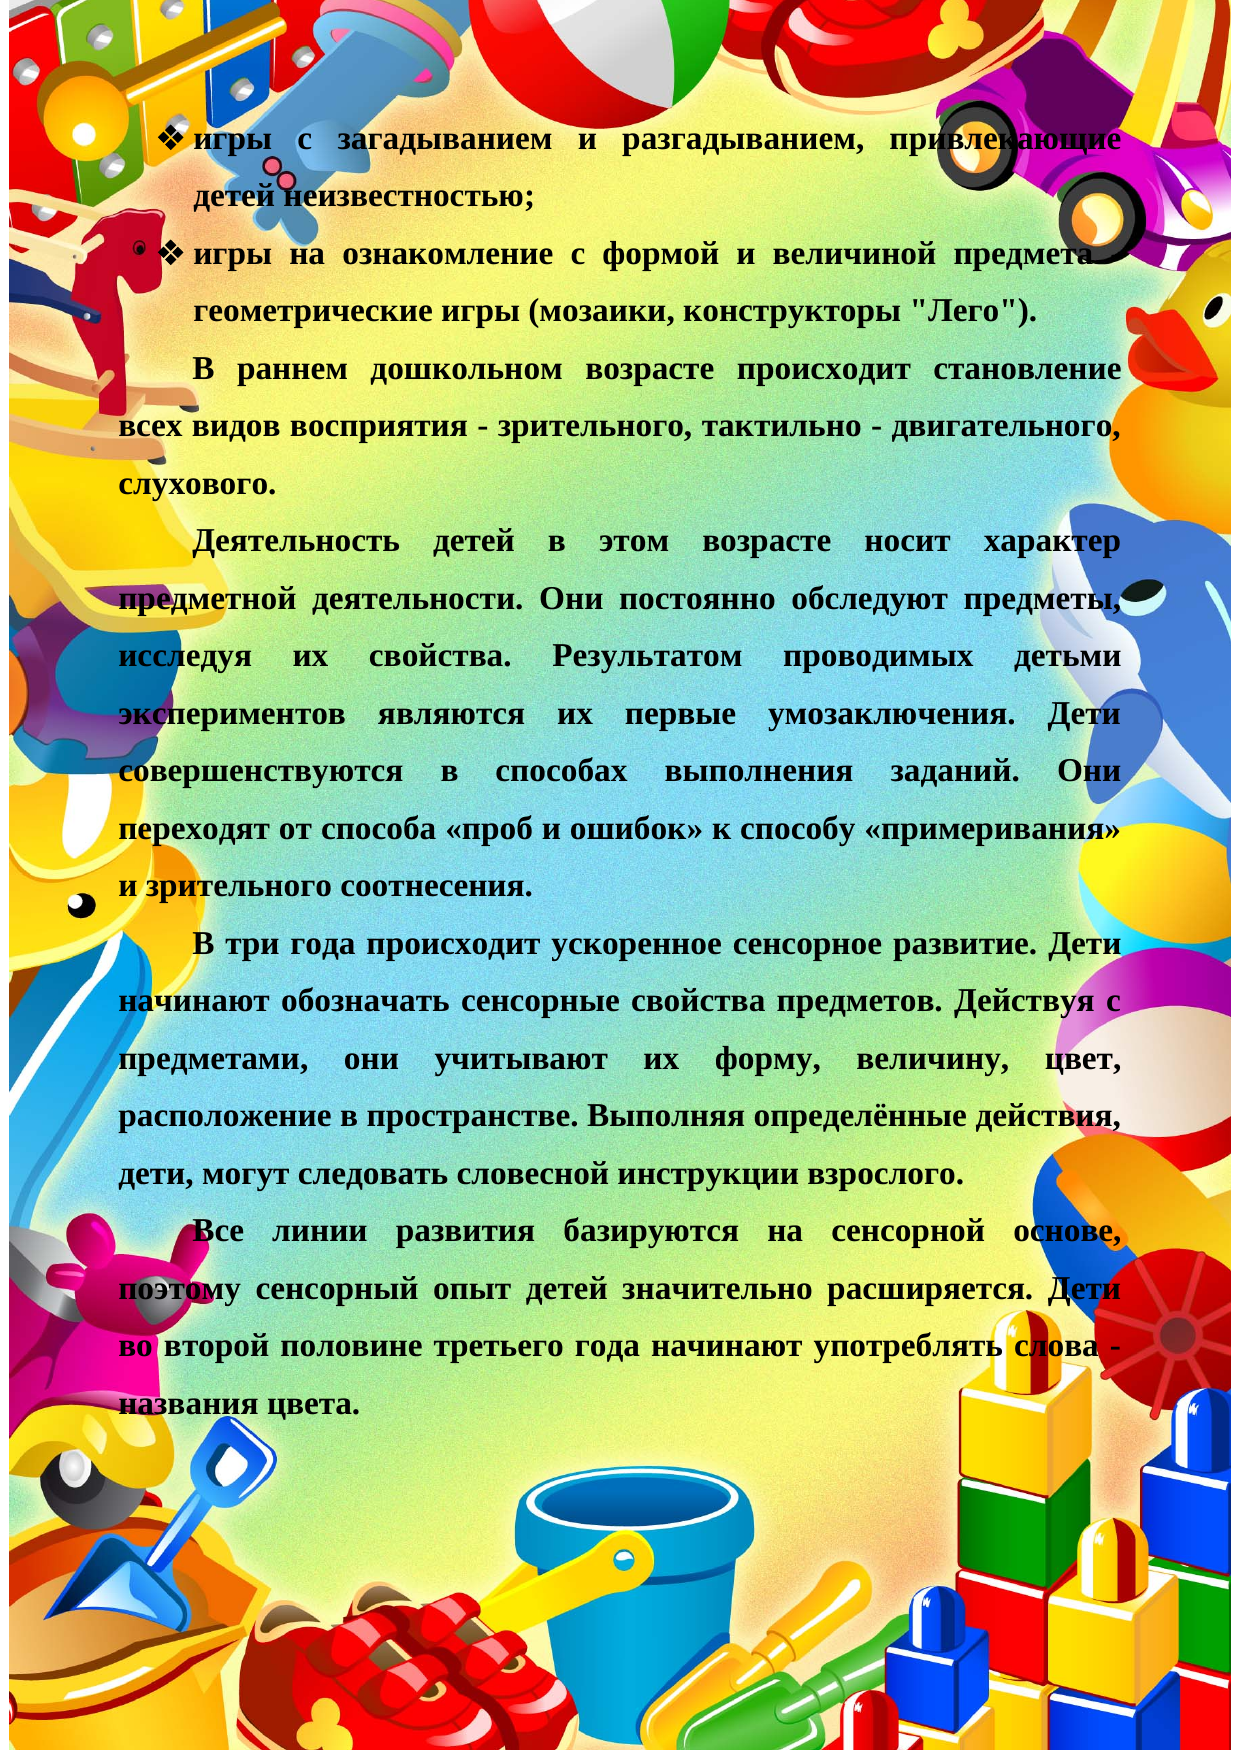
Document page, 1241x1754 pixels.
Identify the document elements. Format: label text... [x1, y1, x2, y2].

text Все линии развития базируются на сенсорной основе, поэтому сенсорный опыт детей значительно расширяется. Дети во второй половине третьего года начинают употреблять слова - названия цвета. [118, 1211, 1122, 1421]
picture [9, 0, 1231, 1750]
list игры с загадыванием и разгадыванием, привлекающие детей неизвестностью; [156, 118, 1122, 214]
text Деятельность детей в этом возрасте носит характер предметной деятельности. Они постоянно обследуют предметы, исследуя их свойства. Результатом проводимых детьми экспериментов являются их первые умозаключения. Дети совершенствуются в способах выполнения заданий. Они переходят от способа «проб и ошибок» к способу «примеривания» и зрительного соотнесения. [118, 521, 1122, 904]
list игры на ознакомление с формой и величиной предмета - геометрические игры (мозаики, конструкторы "Лего"). [156, 233, 1122, 329]
text В раннем дошкольном возрасте происходит становление всех видов восприятия - зрительного, тактильно - двигательного, слухового. [118, 348, 1122, 501]
text В три года происходит ускоренное сенсорное развитие. Дети начинают обозначать сенсорные свойства предметов. Действуя с предметами, они учитывают их форму, величину, цвет, расположение в пространстве. Выполняя определённые действия, дети, могут следовать словесной инструкции взрослого. [118, 923, 1122, 1191]
